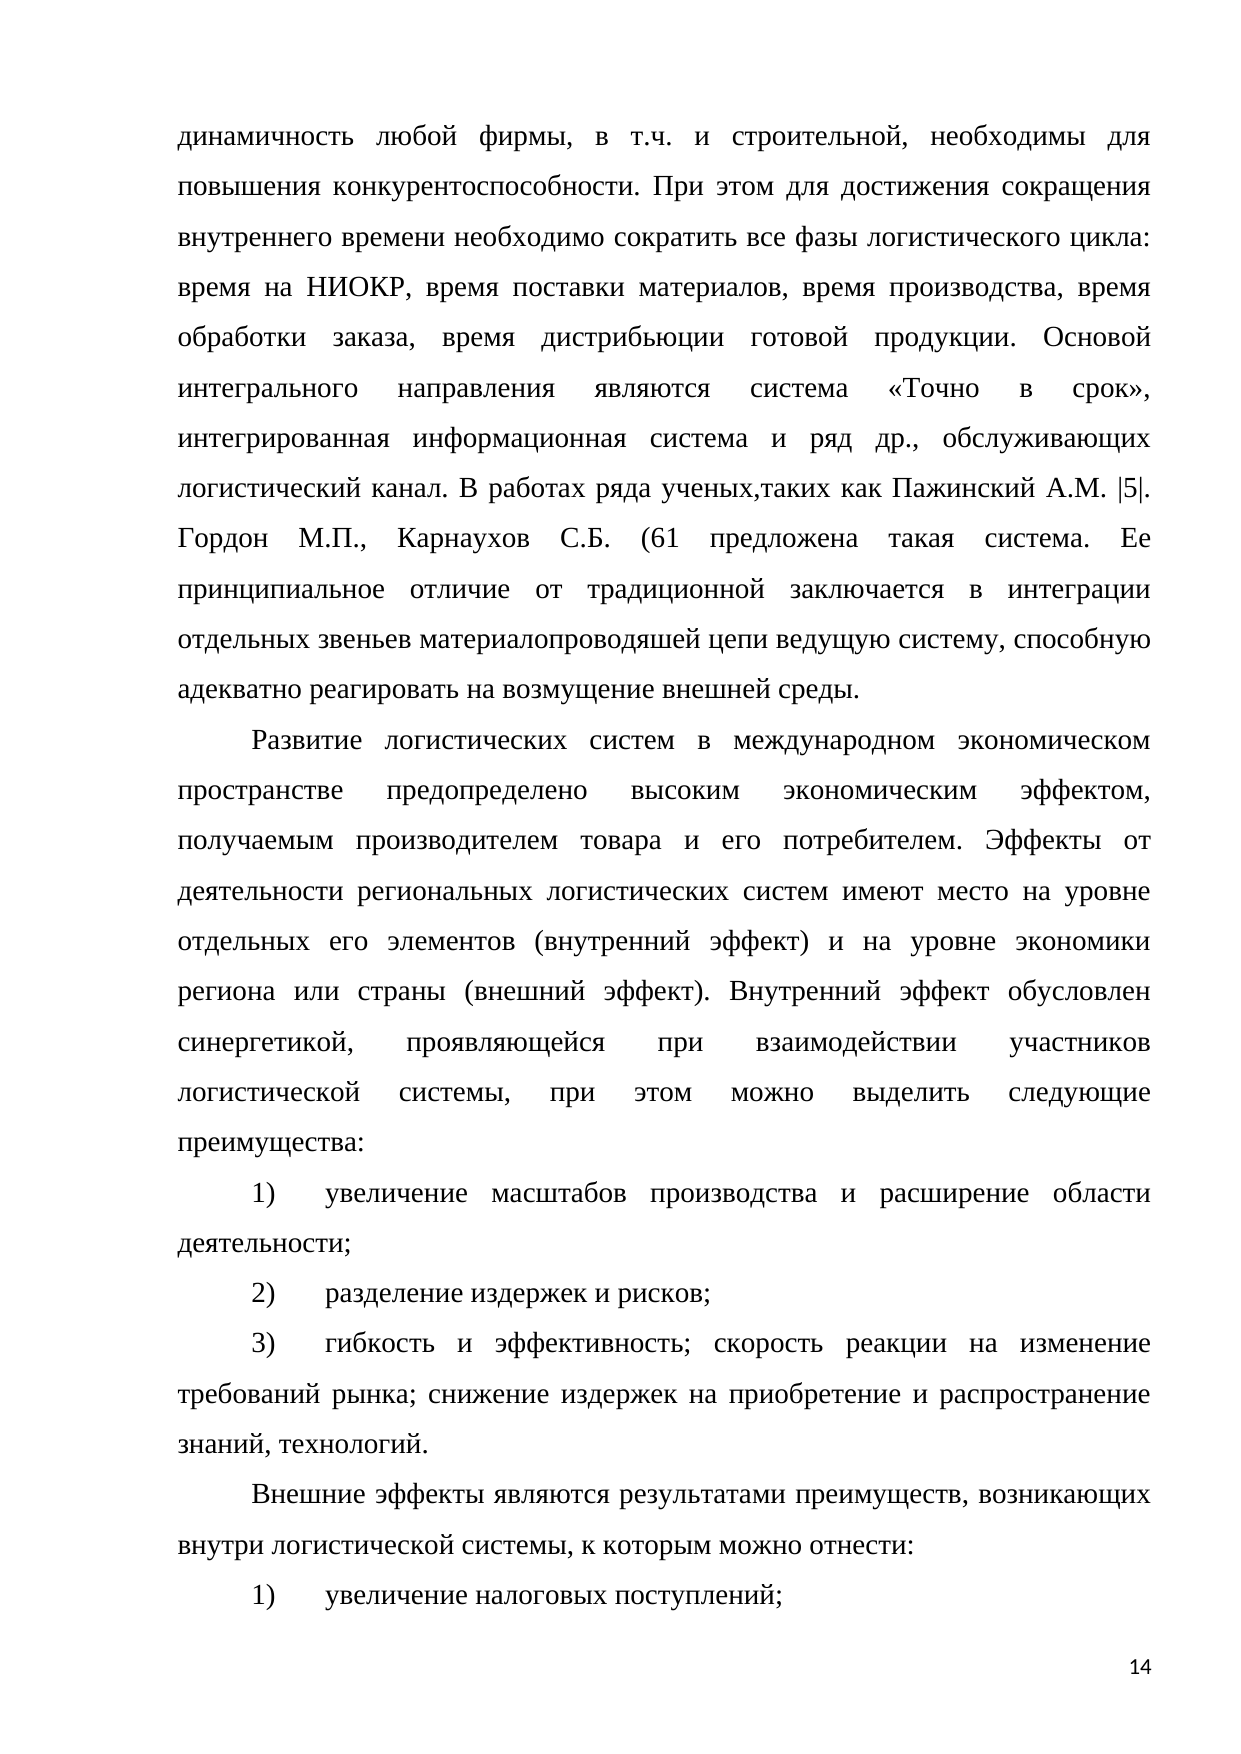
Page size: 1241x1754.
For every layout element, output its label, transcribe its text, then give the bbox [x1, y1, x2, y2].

list гибкость и эффективность; скорость реакции на изменение требований рынка; снижение издержек на приобретение и распространение знаний, технологий. [177, 1326, 1152, 1460]
list увеличение масштабов производства и расширение области деятельности; [177, 1175, 1152, 1258]
list разделение издержек и рисков; [177, 1275, 1152, 1309]
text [177, 118, 1152, 705]
text Развитие логистических систем в международном экономическом пространстве предопределено высоким экономическим эффектом, получаемым производителем товара и его потребителем. Эффекты от деятельности региональных логистических систем имеют место на уровне отдельных его элементов (внутренний эффект) и на уровне экономики региона или страны (внешний эффект). Внутренний эффект обусловлен синергетикой, проявляющейся при взаимодействии участников логистической системы, при этом можно выделить следующие преимущества: [177, 722, 1152, 1158]
list увеличение налоговых поступлений; [177, 1577, 1152, 1611]
text Внешние эффекты являются результатами преимуществ, возникающих внутри логистической системы, к которым можно отнести: [177, 1477, 1152, 1560]
